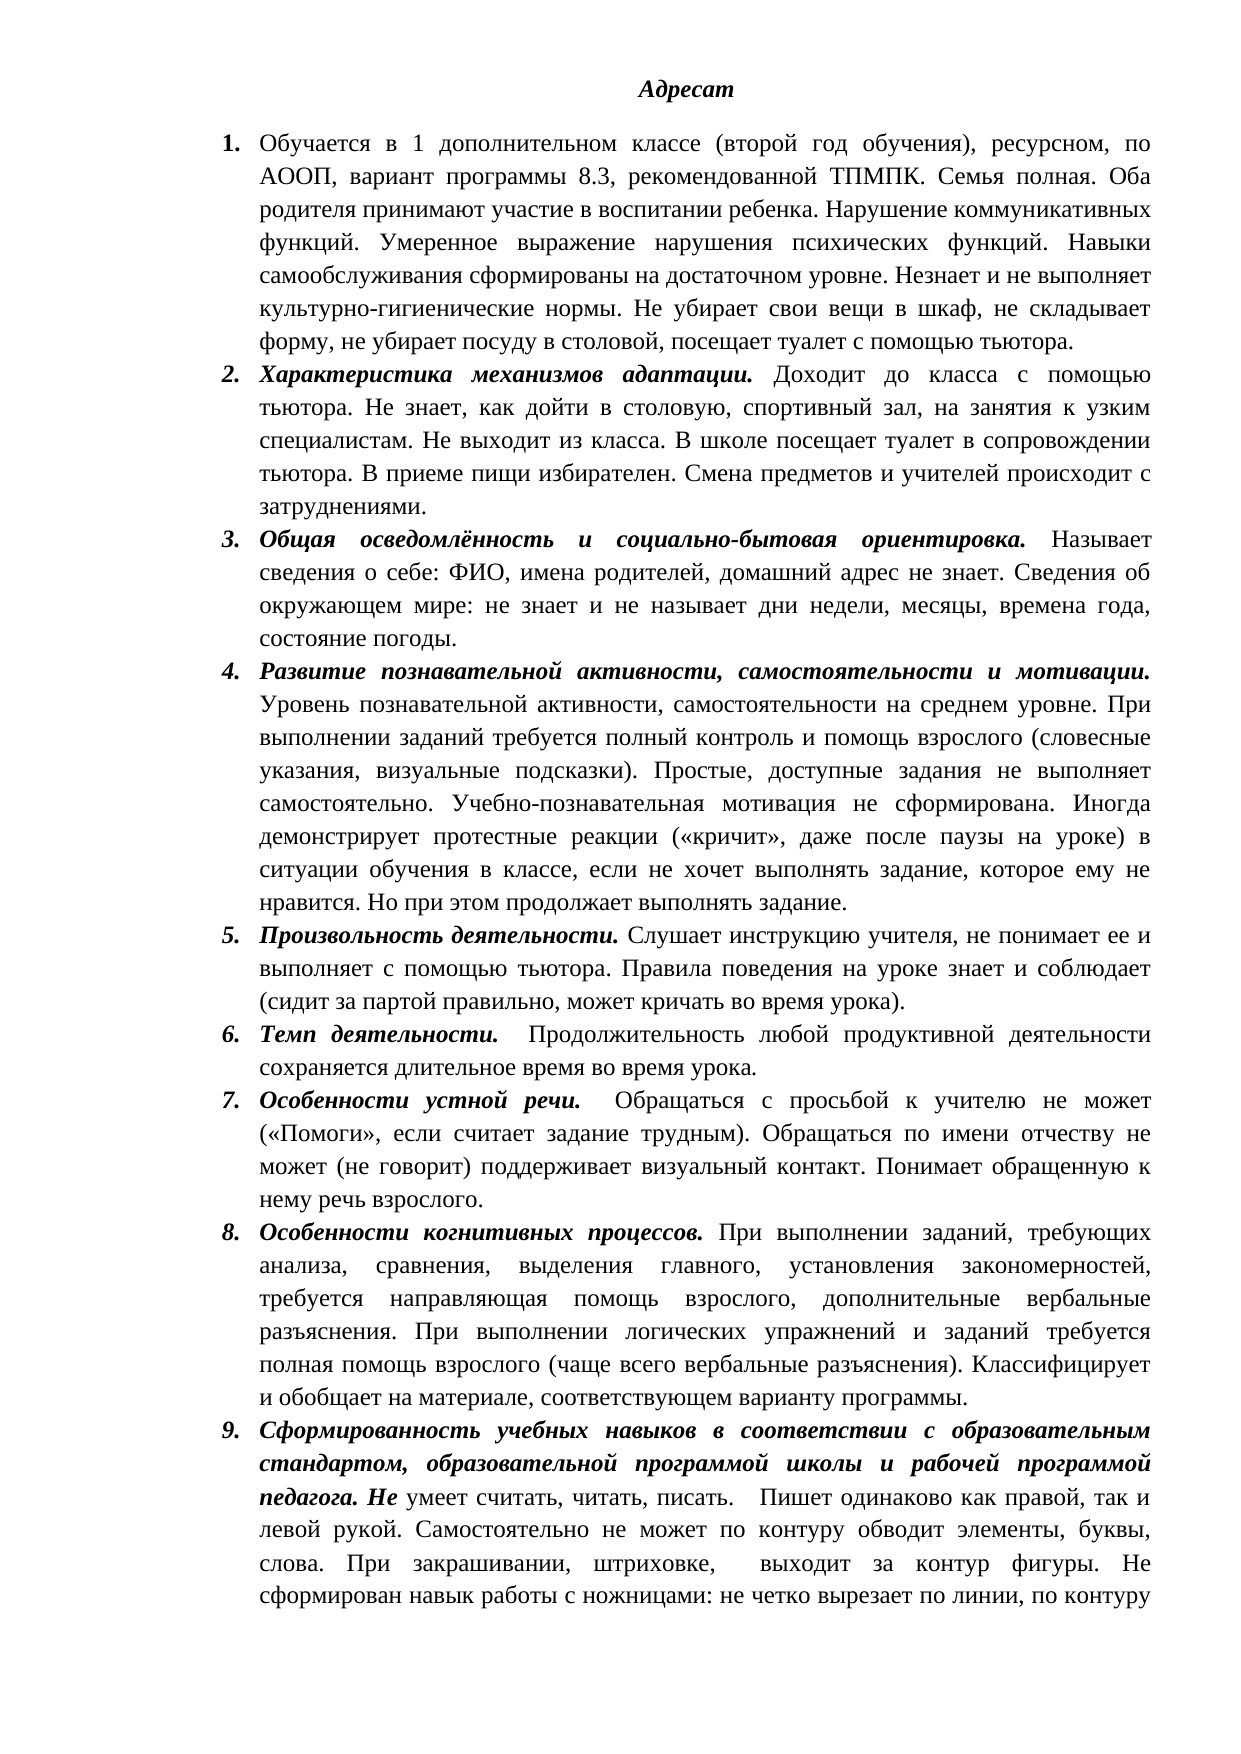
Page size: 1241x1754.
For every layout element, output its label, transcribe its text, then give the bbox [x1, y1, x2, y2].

list Особенности когнитивных процессов. При выполнении заданий, требующих анализа, сравнения, выделения главного, установления закономерностей, требуется направляющая помощь взрослого, дополнительные вербальные разъяснения. При выполнении логических упражнений и заданий требуется полная помощь взрослого (чаще всего вербальные разъяснения). Классифицирует и обобщает на материале, соответствующем варианту программы. [222, 1217, 1152, 1411]
text Адресат [177, 74, 1152, 103]
list Обучается в 1 дополнительном классе (второй год обучения), ресурсном, по АООП, вариант программы 8.3, рекомендованной ТПМПК. Семья полная. Оба родителя принимают участие в воспитании ребенка. Нарушение коммуникативных функций. Умеренное выражение нарушения психических функций. Навыки самообслуживания сформированы на достаточном уровне. Незнает и не выполняет культурно-гигиенические нормы. Не убирает свои вещи в шкаф, не складывает форму, не убирает посуду в столовой, посещает туалет с помощью тьютора. [222, 128, 1152, 354]
list Особенности устной речи. Обращаться с просьбой к учителю не может («Помоги», если считает задание трудным). Обращаться по имени отчеству не может (не говорит) поддерживает визуальный контакт. Понимает обращенную к нему речь взрослого. [222, 1085, 1152, 1213]
list Характеристика механизмов адаптации. Доходит до класса с помощью тьютора. Не знает, как дойти в столовую, спортивный зал, на занятия к узким специалистам. Не выходит из класса. В школе посещает туалет в сопровождении тьютора. В приеме пищи избирателен. Смена предметов и учителей происходит с затруднениями. [222, 359, 1152, 520]
list Произвольность деятельности. Слушает инструкцию учителя, не понимает ее и выполняет с помощью тьютора. Правила поведения на уроке знает и соблюдает (сидит за партой правильно, может кричать во время урока). [222, 920, 1152, 1015]
list Общая осведомлённость и социально-бытовая ориентировка. Называет сведения о себе: ФИО, имена родителей, домашний адрес не знает. Сведения об окружающем мире: не знает и не называет дни недели, месяцы, времена года, состояние погоды. [222, 524, 1152, 652]
list Темп деятельности. Продолжительность любой продуктивной деятельности сохраняется длительное время во время урока. [222, 1019, 1152, 1081]
list Развитие познавательной активности, самостоятельности и мотивации. Уровень познавательной активности, самостоятельности на среднем уровне. При выполнении заданий требуется полный контроль и помощь взрослого (словесные указания, визуальные подсказки). Простые, доступные задания не выполняет самостоятельно. Учебно-познавательная мотивация не сформирована. Иногда демонстрирует протестные реакции («кричит», даже после паузы на уроке) в ситуации обучения в классе, если не хочет выполнять задание, которое ему не нравится. Но при этом продолжает выполнять задание. [222, 656, 1152, 916]
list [222, 1416, 1152, 1609]
